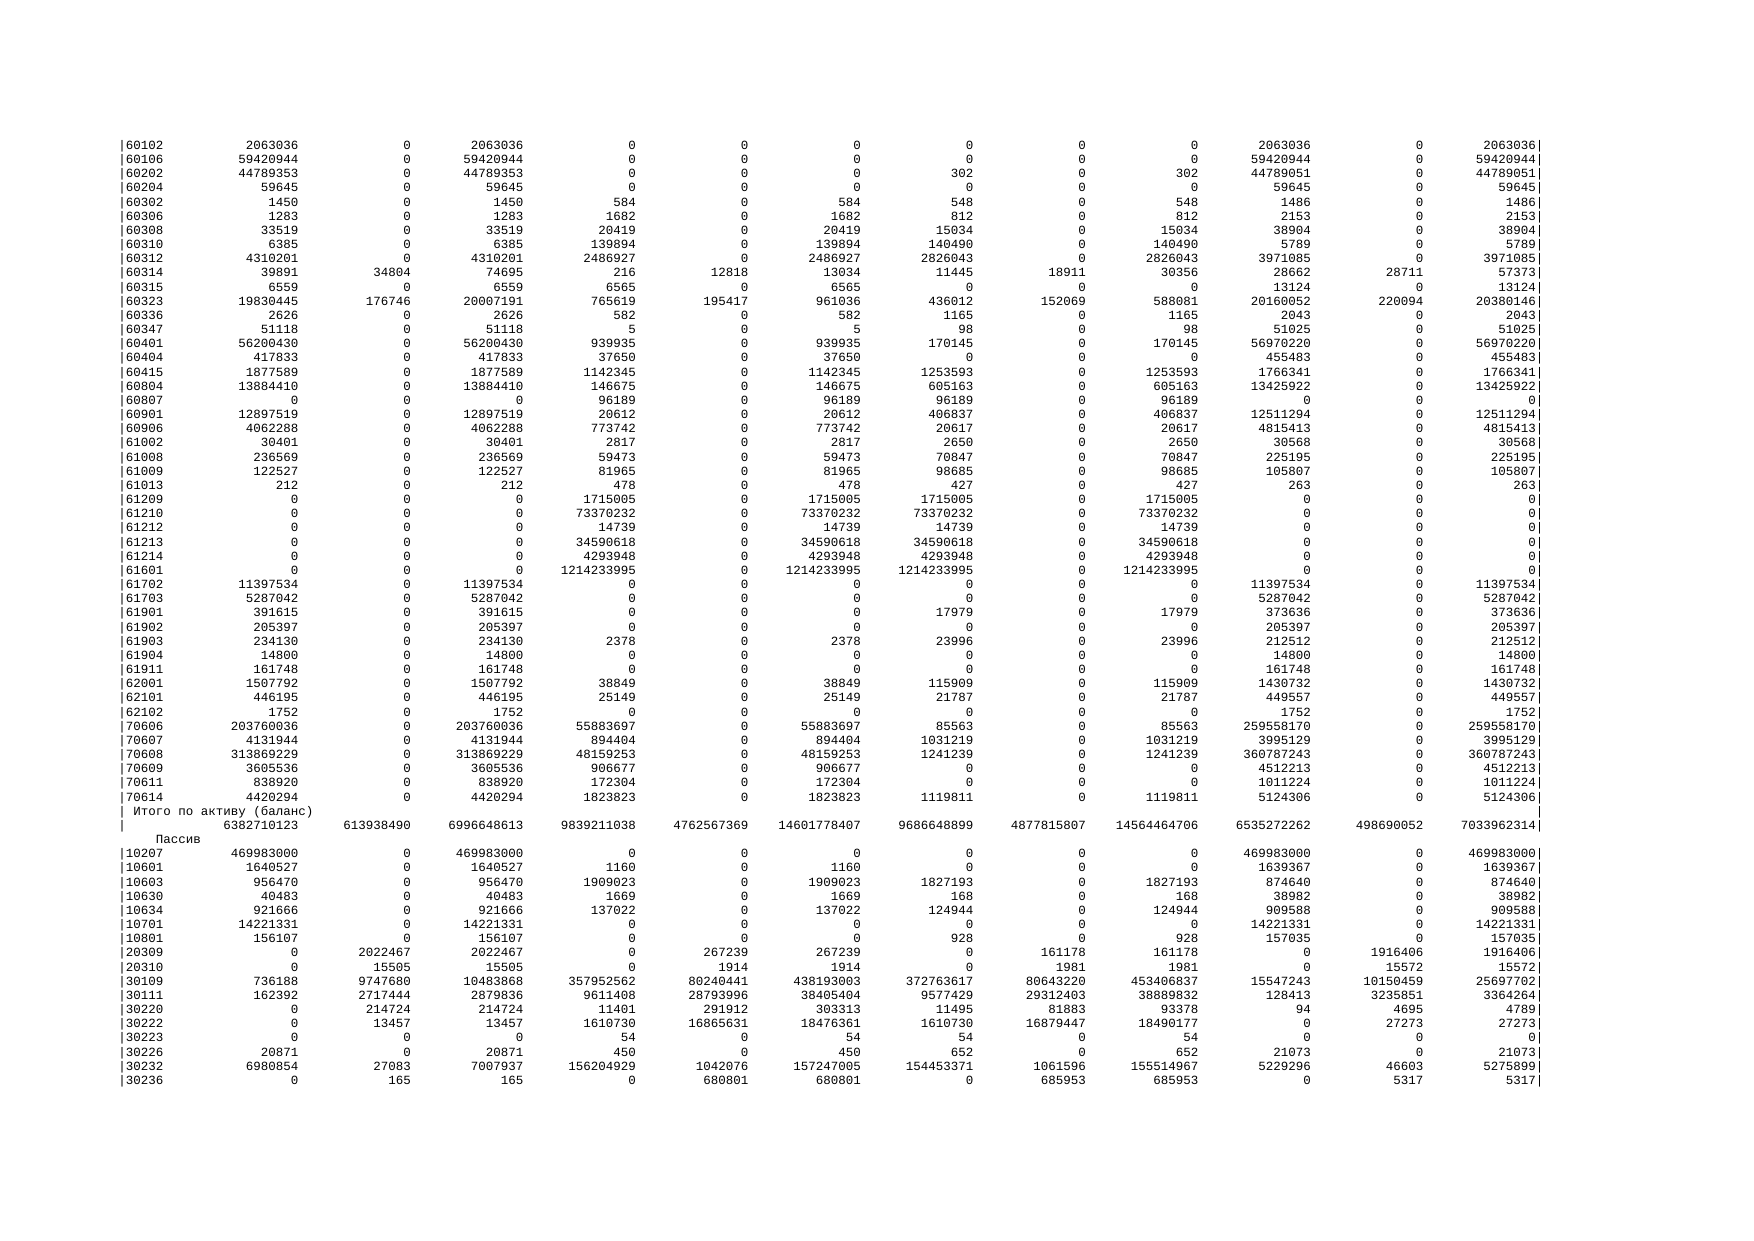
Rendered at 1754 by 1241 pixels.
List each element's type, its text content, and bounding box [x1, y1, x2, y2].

text |61212 0 0 0 14739 0 14739 14739 0 14739 0 0 0| [118, 521, 1636, 536]
text |20310 0 15505 15505 0 1914 1914 0 1981 1981 0 15572 15572| [118, 961, 1636, 975]
text |10630 40483 0 40483 1669 0 1669 168 0 168 38982 0 38982| [118, 890, 1636, 904]
text |60308 33519 0 33519 20419 0 20419 15034 0 15034 38904 0 38904| [118, 224, 1636, 238]
text |60401 56200430 0 56200430 939935 0 939935 170145 0 170145 56970220 0 56970220| [118, 337, 1636, 351]
text |60901 12897519 0 12897519 20612 0 20612 406837 0 406837 12511294 0 12511294| [118, 408, 1636, 422]
text | 6382710123 613938490 6996648613 9839211038 4762567369 14601778407 9686648899 4877815807 14564464706 6535272262 498690052 7033962314| [118, 819, 1636, 833]
text |10801 156107 0 156107 0 0 0 928 0 928 157035 0 157035| [118, 932, 1636, 946]
text |61002 30401 0 30401 2817 0 2817 2650 0 2650 30568 0 30568| [118, 436, 1636, 451]
text |62101 446195 0 446195 25149 0 25149 21787 0 21787 449557 0 449557| [118, 691, 1636, 706]
text |61009 122527 0 122527 81965 0 81965 98685 0 98685 105807 0 105807| [118, 465, 1636, 479]
text |60106 59420944 0 59420944 0 0 0 0 0 0 59420944 0 59420944| [118, 153, 1636, 167]
text |60347 51118 0 51118 5 0 5 98 0 98 51025 0 51025| [118, 323, 1636, 337]
text |60306 1283 0 1283 1682 0 1682 812 0 812 2153 0 2153| [118, 210, 1636, 224]
text |10603 956470 0 956470 1909023 0 1909023 1827193 0 1827193 874640 0 874640| [118, 876, 1636, 890]
text | Итого по активу (баланс) | [118, 805, 1636, 819]
text |30223 0 0 0 54 0 54 54 0 54 0 0 0| [118, 1031, 1636, 1046]
text Пассив [118, 833, 1636, 847]
text |20309 0 2022467 2022467 0 267239 267239 0 161178 161178 0 1916406 1916406| [118, 946, 1636, 961]
text |61702 11397534 0 11397534 0 0 0 0 0 0 11397534 0 11397534| [118, 578, 1636, 592]
text |61904 14800 0 14800 0 0 0 0 0 0 14800 0 14800| [118, 649, 1636, 663]
text |61013 212 0 212 478 0 478 427 0 427 263 0 263| [118, 479, 1636, 493]
text |60302 1450 0 1450 584 0 584 548 0 548 1486 0 1486| [118, 196, 1636, 210]
text |70609 3605536 0 3605536 906677 0 906677 0 0 0 4512213 0 4512213| [118, 762, 1636, 776]
text |62102 1752 0 1752 0 0 0 0 0 0 1752 0 1752| [118, 706, 1636, 720]
text |60336 2626 0 2626 582 0 582 1165 0 1165 2043 0 2043| [118, 309, 1636, 323]
text |70606 203760036 0 203760036 55883697 0 55883697 85563 0 85563 259558170 0 259558170| [118, 720, 1636, 734]
text |10601 1640527 0 1640527 1160 0 1160 0 0 0 1639367 0 1639367| [118, 861, 1636, 876]
text |60315 6559 0 6559 6565 0 6565 0 0 0 13124 0 13124| [118, 281, 1636, 295]
text |60804 13884410 0 13884410 146675 0 146675 605163 0 605163 13425922 0 13425922| [118, 380, 1636, 394]
text |61901 391615 0 391615 0 0 0 17979 0 17979 373636 0 373636| [118, 606, 1636, 621]
text |61008 236569 0 236569 59473 0 59473 70847 0 70847 225195 0 225195| [118, 451, 1636, 465]
text |70608 313869229 0 313869229 48159253 0 48159253 1241239 0 1241239 360787243 0 360787243| [118, 748, 1636, 762]
text |60404 417833 0 417833 37650 0 37650 0 0 0 455483 0 455483| [118, 351, 1636, 366]
text |60102 2063036 0 2063036 0 0 0 0 0 0 2063036 0 2063036| [118, 139, 1636, 153]
text |61213 0 0 0 34590618 0 34590618 34590618 0 34590618 0 0 0| [118, 536, 1636, 550]
text |60204 59645 0 59645 0 0 0 0 0 0 59645 0 59645| [118, 181, 1636, 196]
text |10207 469983000 0 469983000 0 0 0 0 0 0 469983000 0 469983000| [118, 847, 1636, 861]
text |61902 205397 0 205397 0 0 0 0 0 0 205397 0 205397| [118, 621, 1636, 635]
text |30222 0 13457 13457 1610730 16865631 18476361 1610730 16879447 18490177 0 27273 27273| [118, 1017, 1636, 1031]
text |60415 1877589 0 1877589 1142345 0 1142345 1253593 0 1253593 1766341 0 1766341| [118, 366, 1636, 380]
text |70614 4420294 0 4420294 1823823 0 1823823 1119811 0 1119811 5124306 0 5124306| [118, 791, 1636, 805]
text |70607 4131944 0 4131944 894404 0 894404 1031219 0 1031219 3995129 0 3995129| [118, 734, 1636, 748]
text |61209 0 0 0 1715005 0 1715005 1715005 0 1715005 0 0 0| [118, 493, 1636, 507]
text |30232 6980854 27083 7007937 156204929 1042076 157247005 154453371 1061596 155514967 5229296 46603 5275899| [118, 1060, 1636, 1074]
text |60323 19830445 176746 20007191 765619 195417 961036 436012 152069 588081 20160052 220094 20380146| [118, 295, 1636, 309]
text |30109 736188 9747680 10483868 357952562 80240441 438193003 372763617 80643220 453406837 15547243 10150459 25697702| [118, 975, 1636, 989]
text |61210 0 0 0 73370232 0 73370232 73370232 0 73370232 0 0 0| [118, 507, 1636, 521]
text |30111 162392 2717444 2879836 9611408 28793996 38405404 9577429 29312403 38889832 128413 3235851 3364264| [118, 989, 1636, 1003]
text |10634 921666 0 921666 137022 0 137022 124944 0 124944 909588 0 909588| [118, 904, 1636, 918]
text |70611 838920 0 838920 172304 0 172304 0 0 0 1011224 0 1011224| [118, 776, 1636, 791]
text |60310 6385 0 6385 139894 0 139894 140490 0 140490 5789 0 5789| [118, 238, 1636, 252]
text |30220 0 214724 214724 11401 291912 303313 11495 81883 93378 94 4695 4789| [118, 1003, 1636, 1017]
text |30226 20871 0 20871 450 0 450 652 0 652 21073 0 21073| [118, 1046, 1636, 1060]
text |61703 5287042 0 5287042 0 0 0 0 0 0 5287042 0 5287042| [118, 592, 1636, 606]
text |61903 234130 0 234130 2378 0 2378 23996 0 23996 212512 0 212512| [118, 635, 1636, 649]
text |62001 1507792 0 1507792 38849 0 38849 115909 0 115909 1430732 0 1430732| [118, 677, 1636, 691]
text |61601 0 0 0 1214233995 0 1214233995 1214233995 0 1214233995 0 0 0| [118, 564, 1636, 578]
text |60202 44789353 0 44789353 0 0 0 302 0 302 44789051 0 44789051| [118, 167, 1636, 181]
text |60314 39891 34804 74695 216 12818 13034 11445 18911 30356 28662 28711 57373| [118, 266, 1636, 281]
text |30236 0 165 165 0 680801 680801 0 685953 685953 0 5317 5317| [118, 1074, 1636, 1088]
text |10701 14221331 0 14221331 0 0 0 0 0 0 14221331 0 14221331| [118, 918, 1636, 932]
text |61214 0 0 0 4293948 0 4293948 4293948 0 4293948 0 0 0| [118, 550, 1636, 564]
text |60807 0 0 0 96189 0 96189 96189 0 96189 0 0 0| [118, 394, 1636, 408]
text |61911 161748 0 161748 0 0 0 0 0 0 161748 0 161748| [118, 663, 1636, 677]
text |60906 4062288 0 4062288 773742 0 773742 20617 0 20617 4815413 0 4815413| [118, 422, 1636, 436]
text |60312 4310201 0 4310201 2486927 0 2486927 2826043 0 2826043 3971085 0 3971085| [118, 252, 1636, 266]
